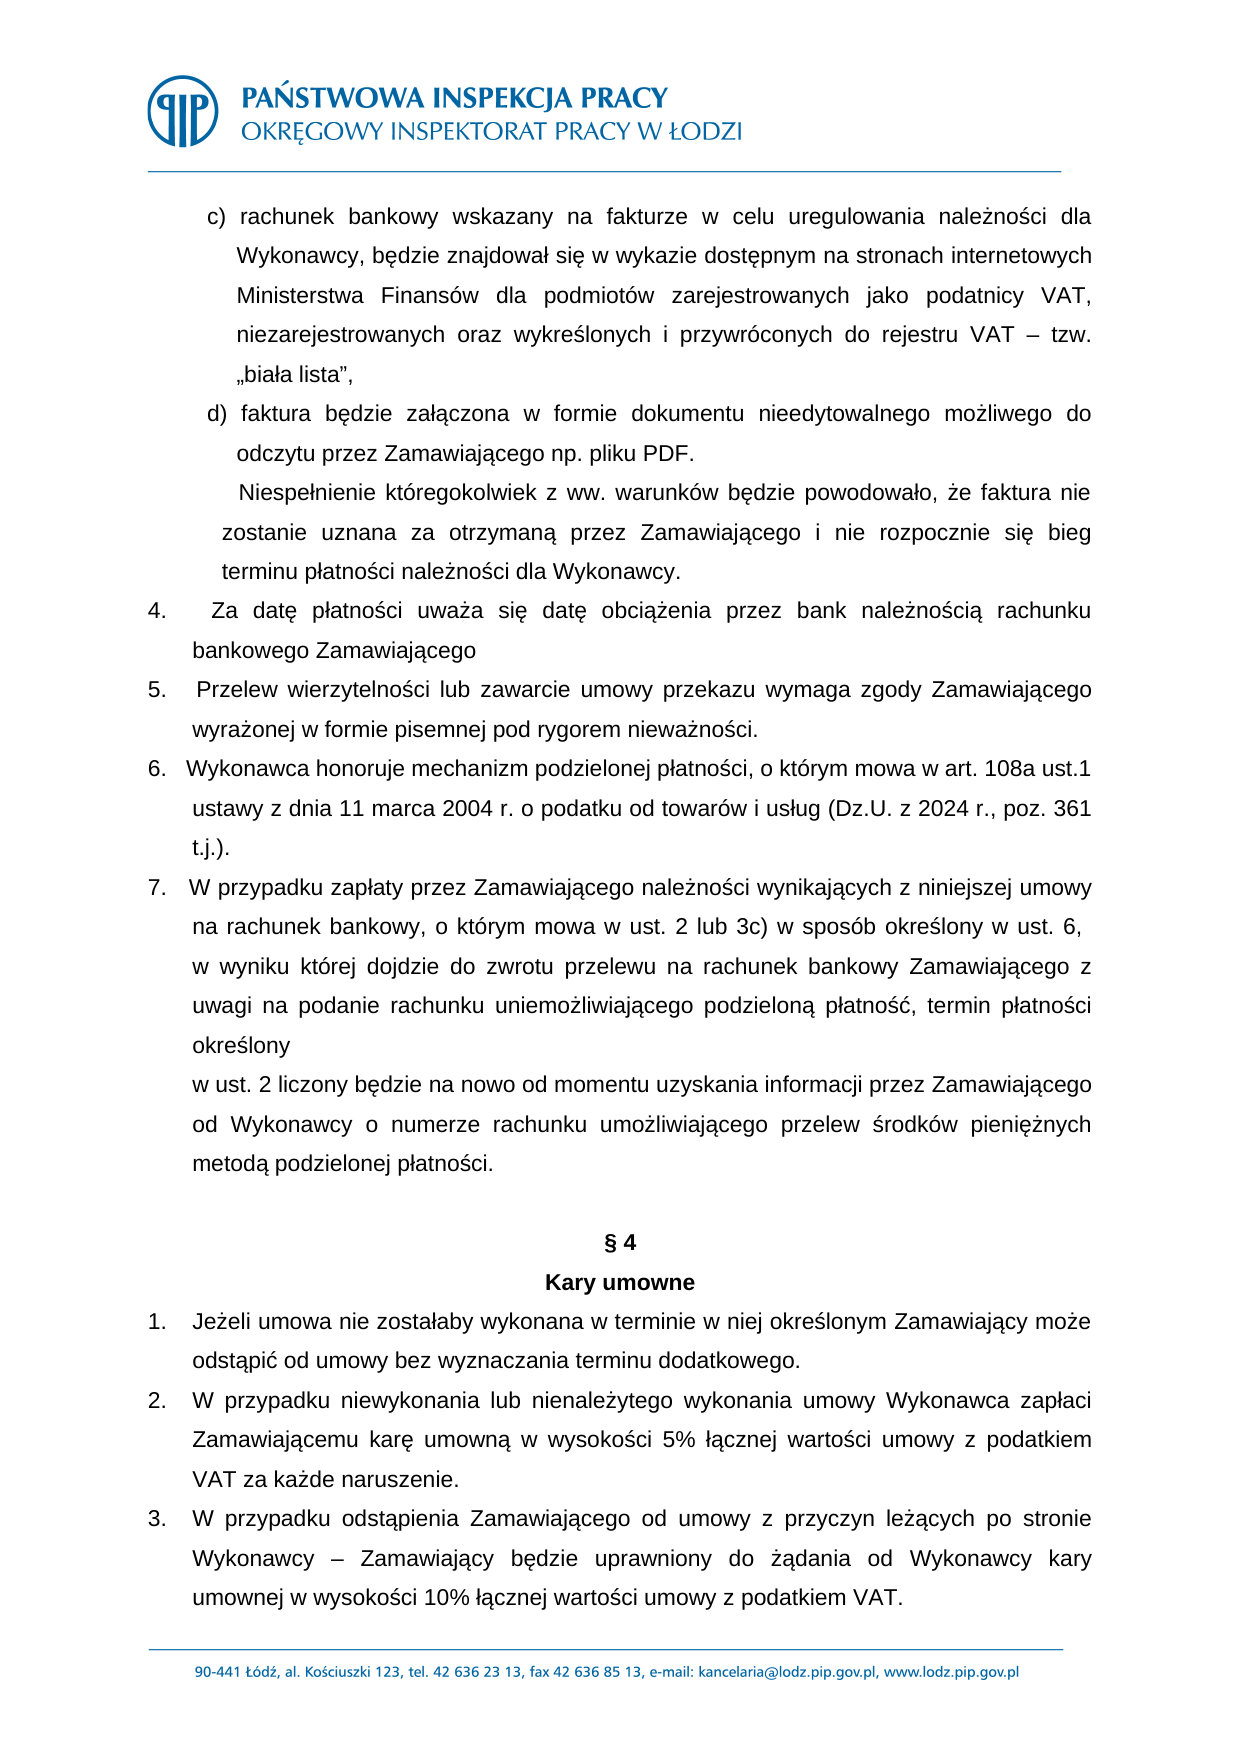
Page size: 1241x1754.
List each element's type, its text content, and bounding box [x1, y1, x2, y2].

picture [147, 73, 1062, 174]
text § 4 [148, 1229, 1092, 1255]
list Jeżeli umowa nie zostałaby wykonana w terminie w niej określonym Zamawiający może odstąpić od umowy bez wyznaczania terminu dodatkowego. [148, 1308, 1092, 1374]
list 5. Przelew wierzytelności lub zawarcie umowy przekazu wymaga zgody Zamawiającego wyrażonej w formie pisemnej pod rygorem nieważności. [148, 676, 1092, 742]
list 6. Wykonawca honoruje mechanizm podzielonej płatności, o którym mowa w art. 108a ust.1 ustawy z dnia 11 marca 2004 r. o podatku od towarów i usług (Dz.U. z 2024 r., poz. 361 t.j.). [148, 755, 1092, 861]
list c) rachunek bankowy wskazany na fakturze w celu uregulowania należności dla Wykonawcy, będzie znajdował się w wykazie dostępnym na stronach internetowych Ministerstwa Finansów dla podmiotów zarejestrowanych jako podatnicy VAT, niezarejestrowanych oraz wykreślonych i przywróconych do rejestru VAT – tzw. „biała lista”, [207, 203, 1092, 387]
list d) faktura będzie załączona w formie dokumentu nieedytowalnego możliwego do odczytu przez Zamawiającego np. pliku PDF. [207, 400, 1092, 466]
list Niespełnienie któregokolwiek z ww. warunków będzie powodowało, że faktura nie zostanie uznana za otrzymaną przez Zamawiającego i nie rozpocznie się bieg terminu płatności należności dla Wykonawcy. [192, 479, 1092, 584]
list 7. W przypadku zapłaty przez Zamawiającego należności wynikających z niniejszej umowy na rachunek bankowy, o którym mowa w ust. 2 lub 3c) w sposób określony w ust. 6, w wyniku której dojdzie do zwrotu przelewu na rachunek bankowy Zamawiającego z uwagi na podanie rachunku uniemożliwiającego podzieloną płatność, termin płatności określony w ust. 2 liczony będzie na nowo od momentu uzyskania informacji przez Zamawiającego od Wykonawcy o numerze rachunku umożliwiającego przelew środków pieniężnych metodą podzielonej płatności. [148, 874, 1092, 1176]
list 4. Za datę płatności uważa się datę obciążenia przez bank należnością rachunku bankowego Zamawiającego [148, 597, 1092, 663]
picture [147, 1647, 1064, 1681]
text Kary umowne [148, 1268, 1092, 1295]
list W przypadku niewykonania lub nienależytego wykonania umowy Wykonawca zapłaci Zamawiającemu karę umowną w wysokości 5% łącznej wartości umowy z podatkiem VAT za każde naruszenie. [148, 1387, 1092, 1492]
list W przypadku odstąpienia Zamawiającego od umowy z przyczyn leżących po stronie Wykonawcy – Zamawiający będzie uprawniony do żądania od Wykonawcy kary umownej w wysokości 10% łącznej wartości umowy z podatkiem VAT. [148, 1505, 1092, 1611]
